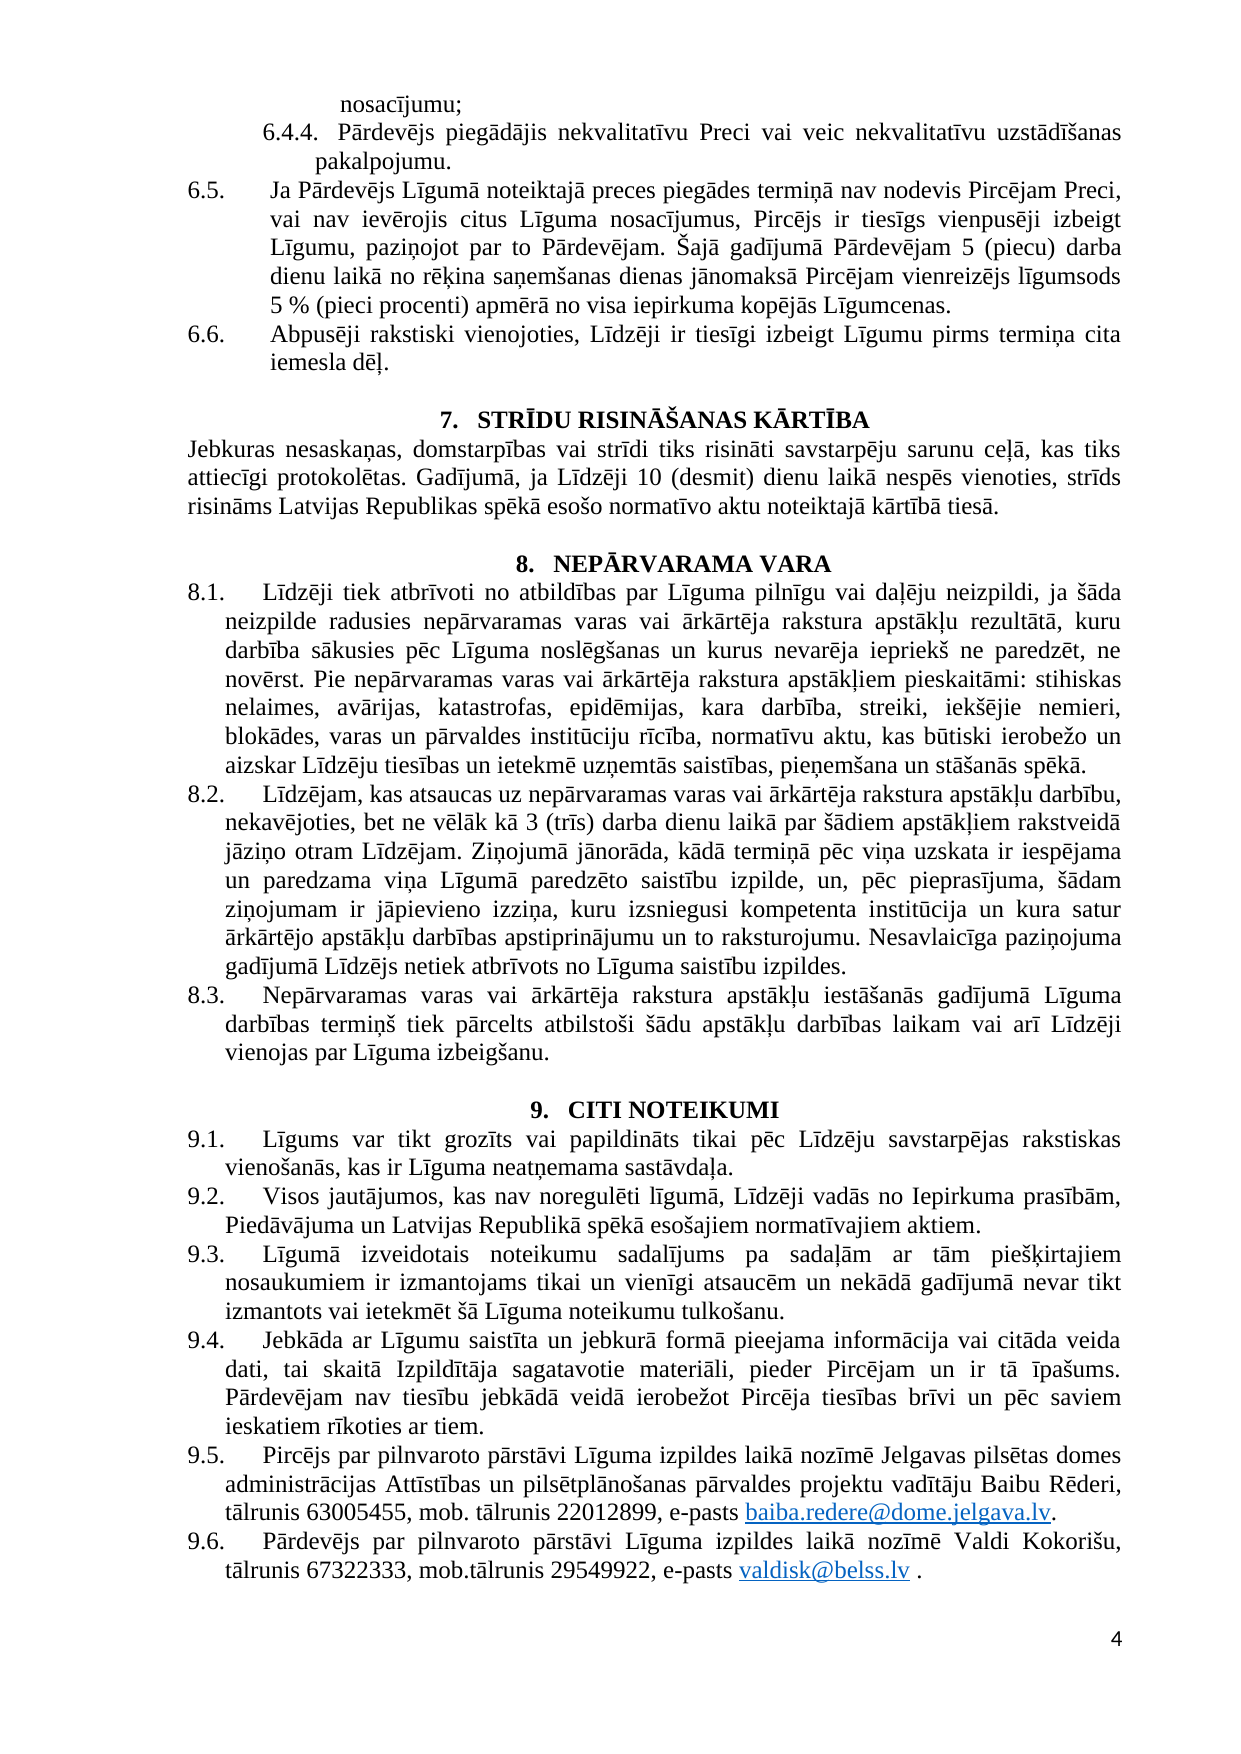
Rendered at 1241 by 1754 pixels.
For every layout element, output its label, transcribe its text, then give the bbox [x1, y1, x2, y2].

list Nepārvaramas varas vai ārkārtēja rakstura apstākļu iestāšanās gadījumā Līguma darbības termiņš tiek pārcelts atbilstoši šādu apstākļu darbības laikam vai arī Līdzēji vienojas par Līguma izbeigšanu. [187, 980, 1122, 1066]
text 8. NEPĀRVARAMA VARA [225, 549, 1122, 577]
list Pircējs par pilnvaroto pārstāvi Līguma izpildes laikā nozīmē Jelgavas pilsētas domes administrācijas Attīstības un pilsētplānošanas pārvaldes projektu vadītāju Baibu Rēderi, tālrunis 63005455, mob. tālrunis 22012899, e-pasts baiba.redere@dome.jelgava.lv. [187, 1440, 1122, 1526]
list CITI NOTEIKUMI [187, 1095, 1122, 1124]
list Jebkāda ar Līgumu saistīta un jebkurā formā pieejama informācija vai citāda veida dati, tai skaitā Izpildītāja sagatavotie materiāli, pieder Pircējam un ir tā īpašums. Pārdevējam nav tiesību jebkādā veidā ierobežot Pircēja tiesības brīvi un pēc saviem ieskatiem rīkoties ar tiem. [187, 1325, 1122, 1440]
text Jebkuras nesaskaņas, domstarpības vai strīdi tiks risināti savstarpēju sarunu ceļā, kas tiks attiecīgi protokolētas. Gadījumā, ja Līdzēji 10 (desmit) dienu laikā nespēs vienoties, strīds risināms Latvijas Republikas spēkā esošo normatīvo aktu noteiktajā kārtībā tiesā. [187, 434, 1122, 520]
list Ja Pārdevējs Līgumā noteiktajā preces piegādes termiņā nav nodevis Pircējam Preci, vai nav ievērojis citus Līguma nosacījumus, Pircējs ir tiesīgs vienpusēji izbeigt Līgumu, paziņojot par to Pārdevējam. Šajā gadījumā Pārdevējam 5 (piecu) darba dienu laikā no rēķina saņemšanas dienas jānomaksā Pircējam vienreizējs līgumsods 5 % (pieci procenti) apmērā no visa iepirkuma kopējās Līgumcenas. [187, 175, 1122, 319]
list Visos jautājumos, kas nav noregulēti līgumā, Līdzēji vadās no Iepirkuma prasībām, Piedāvājuma un Latvijas Republikā spēkā esošajiem normatīvajiem aktiem. [187, 1181, 1122, 1239]
list Līdzēji tiek atbrīvoti no atbildības par Līguma pilnīgu vai daļēju neizpildi, ja šāda neizpilde radusies nepārvaramas varas vai ārkārtēja rakstura apstākļu rezultātā, kuru darbība sākusies pēc Līguma noslēgšanas un kurus nevarēja iepriekš ne paredzēt, ne novērst. Pie nepārvaramas varas vai ārkārtēja rakstura apstākļiem pieskaitāmi: stihiskas nelaimes, avārijas, katastrofas, epidēmijas, kara darbība, streiki, iekšējie nemieri, blokādes, varas un pārvaldes institūciju rīcība, normatīvu aktu, kas būtiski ierobežo un aizskar Līdzēju tiesības un ietekmē uzņemtās saistības, pieņemšana un stāšanās spēkā. [187, 577, 1122, 779]
list Abpusēji rakstiski vienojoties, Līdzēji ir tiesīgi izbeigt Līgumu pirms termiņa cita iemesla dēļ. [187, 319, 1122, 376]
list Līdzējam, kas atsaucas uz nepārvaramas varas vai ārkārtēja rakstura apstākļu darbību, nekavējoties, bet ne vēlāk kā 3 (trīs) darba dienu laikā par šādiem apstākļiem rakstveidā jāziņo otram Līdzējam. Ziņojumā jānorāda, kādā termiņā pēc viņa uzskata ir iespējama un paredzama viņa Līgumā paredzēto saistību izpilde, un, pēc pieprasījuma, šādam ziņojumam ir jāpievieno izziņa, kuru izsniegusi kompetenta institūcija un kura satur ārkārtējo apstākļu darbības apstiprinājumu un to raksturojumu. Nesavlaicīga paziņojuma gadījumā Līdzējs netiek atbrīvots no Līguma saistību izpildes. [187, 779, 1122, 980]
list STRĪDU RISINĀŠANAS KĀRTĪBA [187, 405, 1122, 434]
list Pārdevējs par pilnvaroto pārstāvi Līguma izpildes laikā nozīmē Valdi Kokorišu, tālrunis 67322333, mob.tālrunis 29549922, e-pasts valdisk@belss.lv . [187, 1526, 1122, 1584]
text nosacījumu; [315, 89, 1122, 117]
list Līgums var tikt grozīts vai papildināts tikai pēc Līdzēju savstarpējas rakstiskas vienošanās, kas ir Līguma neatņemama sastāvdaļa. [187, 1124, 1122, 1181]
list Līgumā izveidotais noteikumu sadalījums pa sadaļām ar tām piešķirtajiem nosaukumiem ir izmantojams tikai un vienīgi atsaucēm un nekādā gadījumā nevar tikt izmantots vai ietekmēt šā Līguma noteikumu tulkošanu. [187, 1239, 1122, 1325]
list Pārdevējs piegādājis nekvalitatīvu Preci vai veic nekvalitatīvu uzstādīšanas pakalpojumu. [262, 117, 1122, 175]
